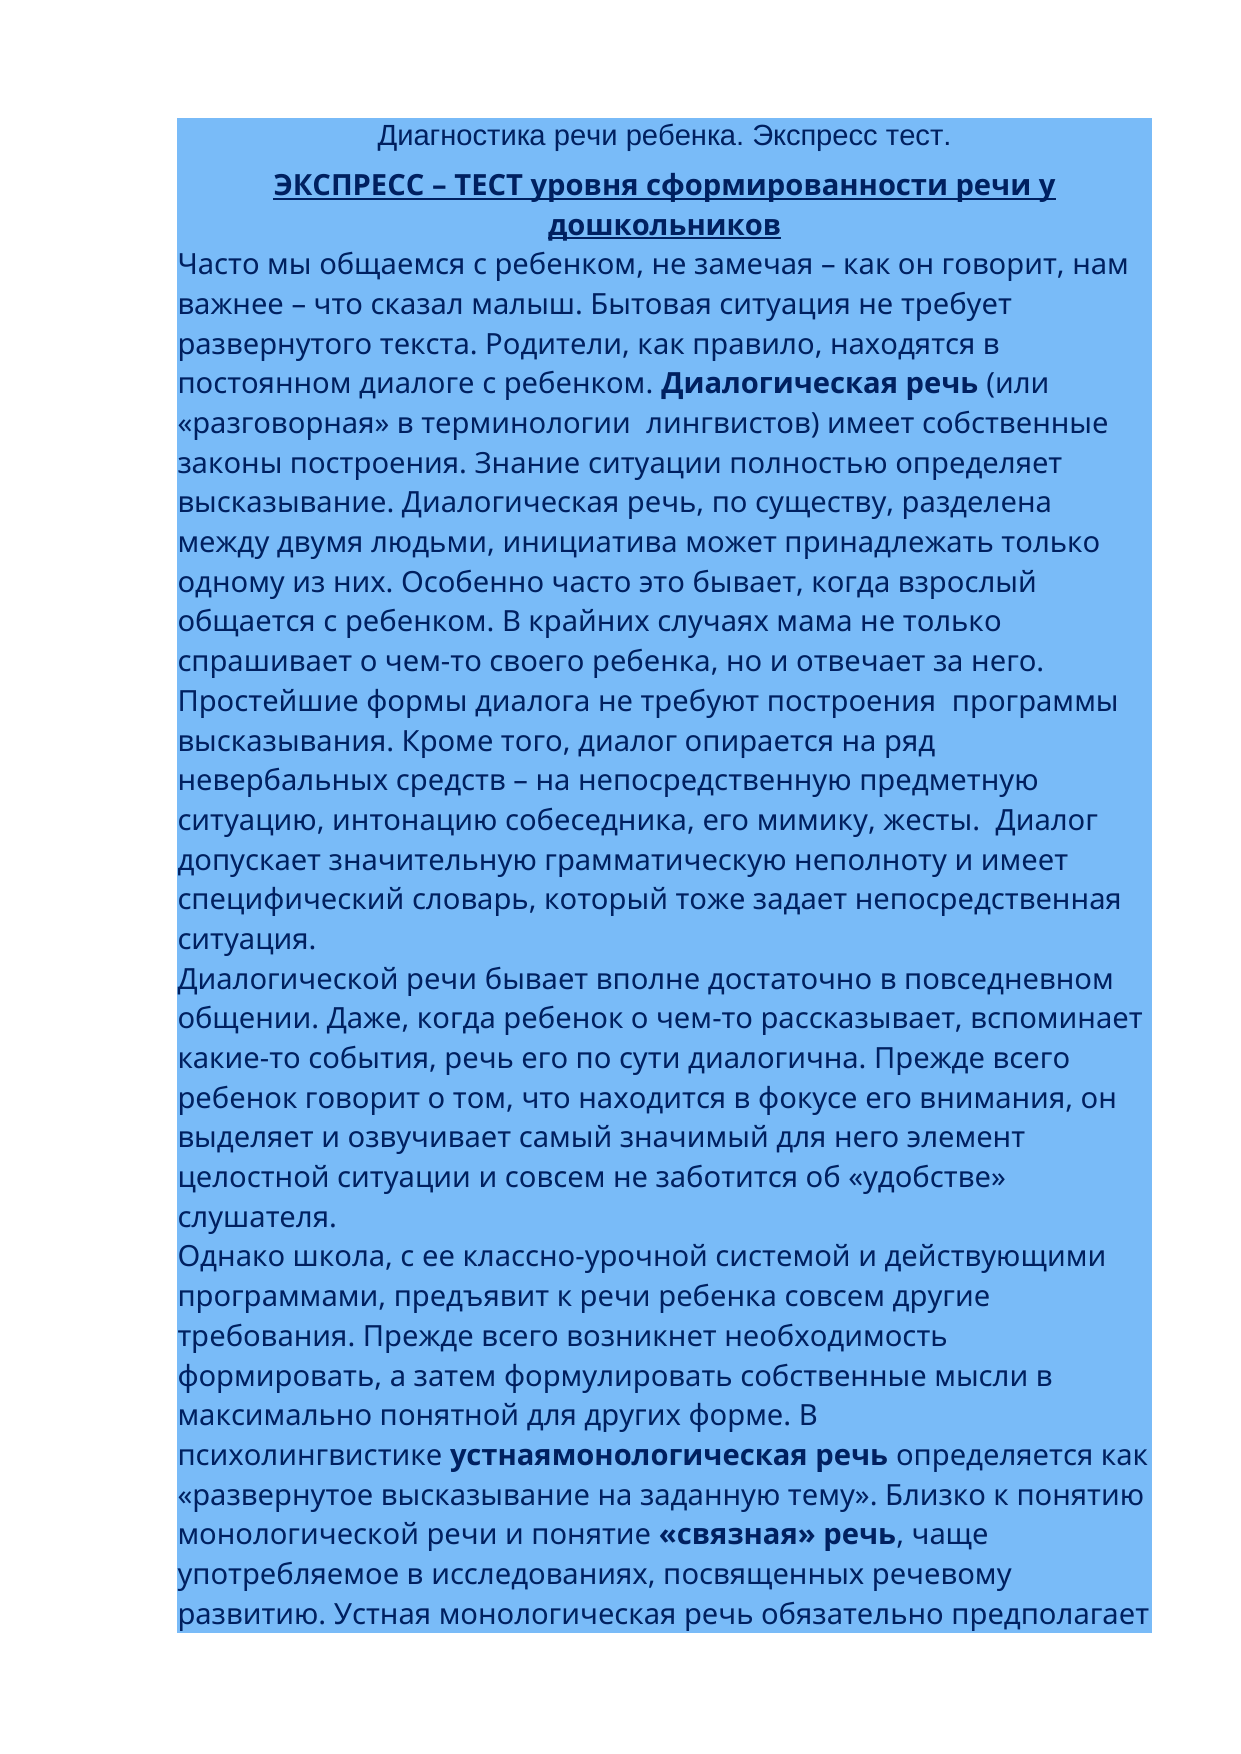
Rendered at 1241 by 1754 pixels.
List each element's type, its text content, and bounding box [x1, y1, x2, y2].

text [177, 1236, 1152, 1633]
text Часто мы общаемся с ребенком, не замечая – как он говорит, нам важнее – что сказал малыш. Бытовая ситуация не требует развернутого текста. Родители, как правило, находятся в постоянном диалоге с ребенком. Диалогическая речь (или «разговорная» в терминологии лингвистов) имеет собственные законы построения. Знание ситуации полностью определяет высказывание. Диалогическая речь, по существу, разделена между двумя людьми, инициатива может принадлежать только одному из них. Особенно часто это бывает, когда взрослый общается с ребенком. В крайних случаях мама не только спрашивает о чем-то своего ребенка, но и отвечает за него. Простейшие формы диалога не требуют построения программы высказывания. Кроме того, диалог опирается на ряд невербальных средств – на непосредственную предметную ситуацию, интонацию собеседника, его мимику, жесты. Диалог допускает значительную грамматическую неполноту и имеет специфический словарь, который тоже задает непосредственная ситуация. [177, 243, 1152, 958]
text Диагностика речи ребенка. Экспресс тест. [177, 118, 1152, 152]
text ЭКСПРЕСС – ТЕСТ уровня сформированности речи у дошкольников [177, 164, 1152, 243]
text Диалогической речи бывает вполне достаточно в повседневном общении. Даже, когда ребенок о чем-то рассказывает, вспоминает какие-то события, речь его по сути диалогична. Прежде всего ребенок говорит о том, что находится в фокусе его внимания, он выделяет и озвучивает самый значимый для него элемент целостной ситуации и совсем не заботится об «удобстве» слушателя. [177, 958, 1152, 1236]
